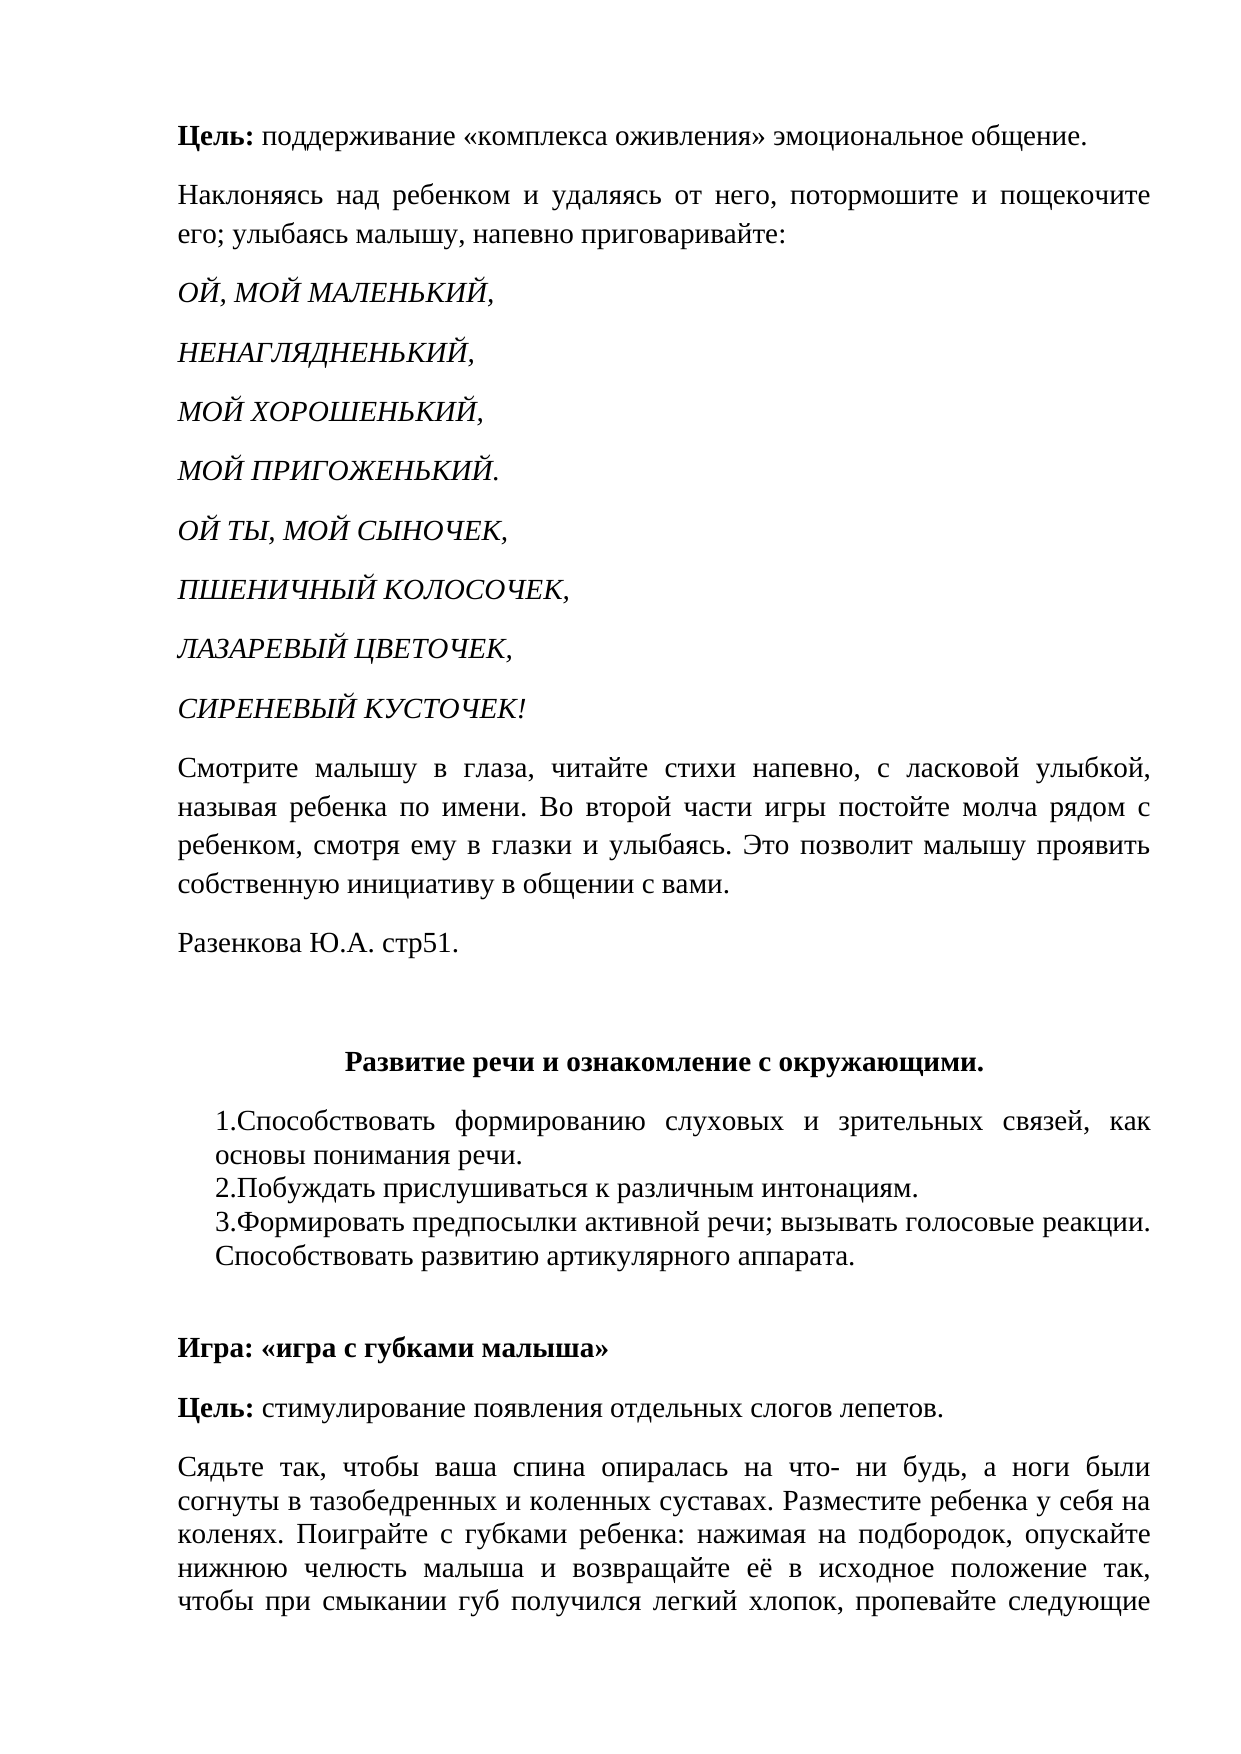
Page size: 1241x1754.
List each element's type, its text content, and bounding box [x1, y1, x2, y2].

text Смотрите малышу в глаза, читайте стихи напевно, с ласковой улыбкой, называя ребенка по имени. Во второй части игры постойте молча рядом с ребенком, смотря ему в глазки и улыбаясь. Это позволит малышу проявить собственную инициативу в общении с вами. [177, 750, 1152, 899]
text 2.Побуждать прислушиваться к различным интонациям. [215, 1171, 1152, 1204]
text ПШЕНИЧНЫЙ КОЛОСОЧЕК, [177, 572, 1152, 606]
text ОЙ ТЫ, МОЙ СЫНОЧЕК, [177, 513, 1152, 546]
text ОЙ, МОЙ МАЛЕНЬКИЙ, [177, 275, 1152, 309]
text НЕНАГЛЯДНЕНЬКИЙ, [177, 335, 1152, 368]
text Наклоняясь над ребенком и удаляясь от него, потормошите и пощекочите его; улыбаясь малышу, напевно приговаривайте: [177, 177, 1152, 249]
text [177, 1449, 1152, 1617]
text Цель: поддерживание «комплекса оживления» эмоциональное общение. [177, 118, 1152, 152]
text МОЙ ПРИГОЖЕНЬКИЙ. [177, 453, 1152, 487]
text Игра: «игра с губками малыша» [177, 1331, 1152, 1364]
text МОЙ ХОРОШЕНЬКИЙ, [177, 394, 1152, 428]
text Разенкова Ю.А. стр51. [177, 925, 1152, 959]
text 1.Способствовать формированию слуховых и зрительных связей, как основы понимания речи. [215, 1103, 1152, 1171]
text 3.Формировать предпосылки активной речи; вызывать голосовые реакции. Способствовать развитию артикулярного аппарата. [215, 1204, 1152, 1271]
text СИРЕНЕВЫЙ КУСТОЧЕК! [177, 691, 1152, 724]
text Развитие речи и ознакомление с окружающими. [177, 1044, 1152, 1078]
text ЛАЗАРЕВЫЙ ЦВЕТОЧЕК, [177, 632, 1152, 665]
text Цель: стимулирование появления отдельных слогов лепетов. [177, 1390, 1152, 1423]
